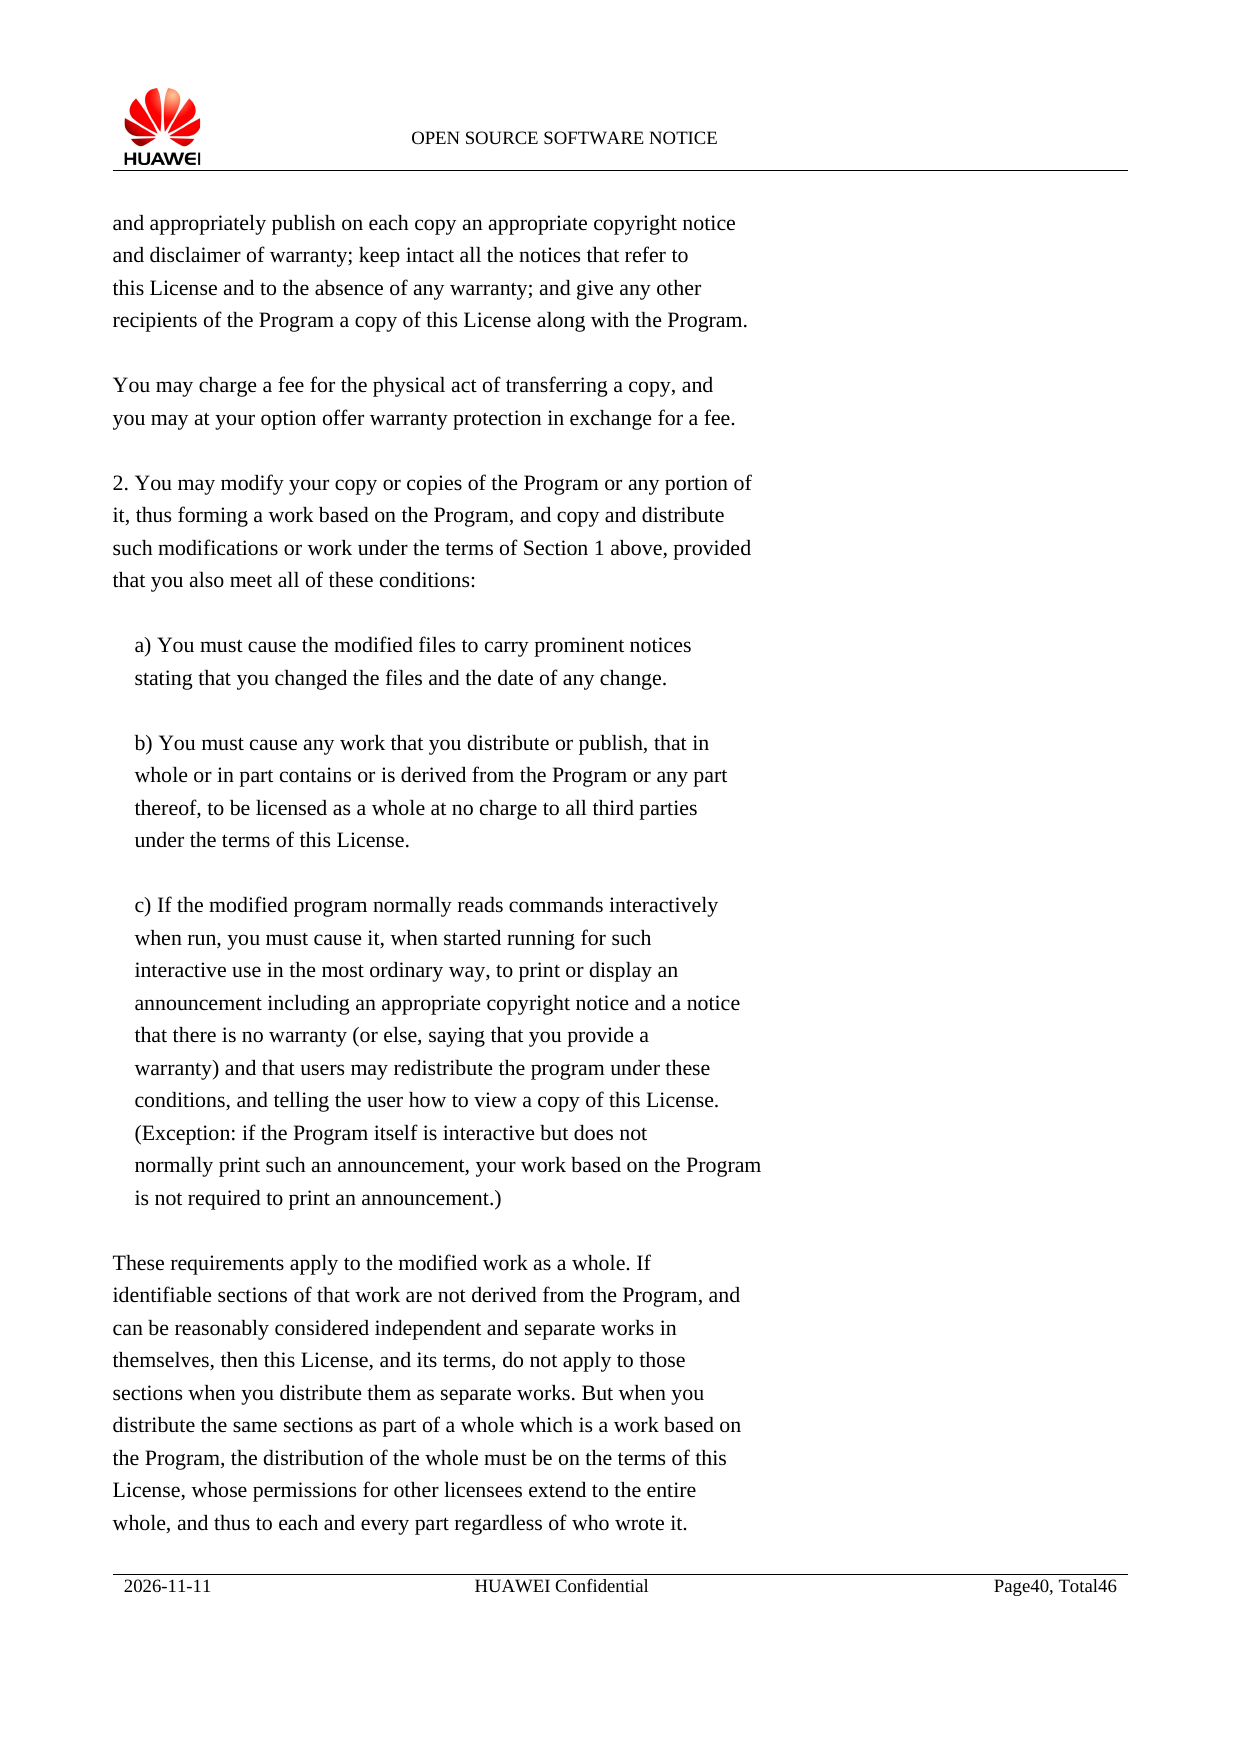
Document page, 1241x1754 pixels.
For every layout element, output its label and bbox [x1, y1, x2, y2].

picture [124, 88, 201, 165]
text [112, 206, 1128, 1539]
